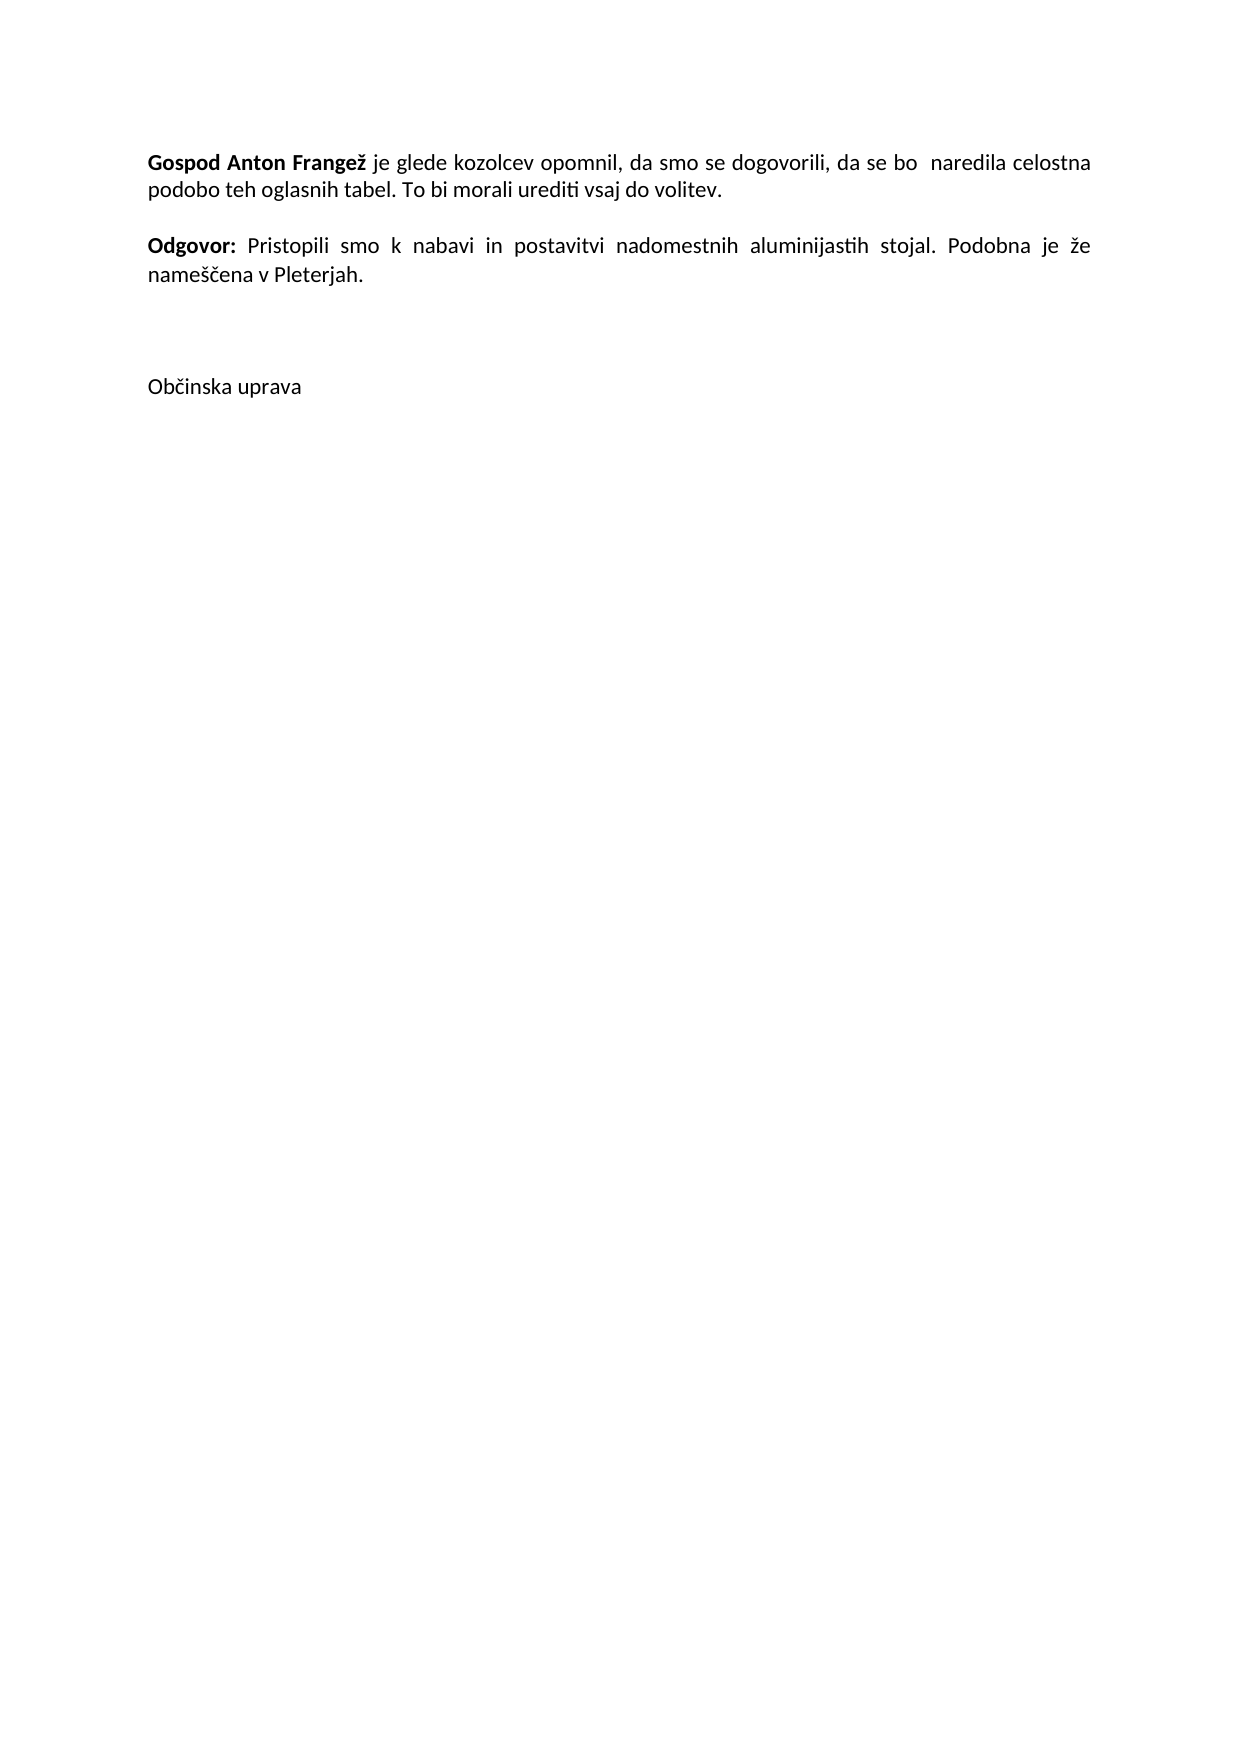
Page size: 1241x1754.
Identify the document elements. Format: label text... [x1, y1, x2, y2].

text Odgovor: Pristopili smo k nabavi in postavitvi nadomestnih aluminijastih stojal. Podobna je že nameščena v Pleterjah. [148, 232, 1093, 288]
text Občinska uprava [148, 372, 1093, 400]
text Gospod Anton Frangež je glede kozolcev opomnil, da smo se dogovorili, da se bo naredila celostna podobo teh oglasnih tabel. To bi morali urediti vsaj do volitev. [148, 148, 1093, 204]
